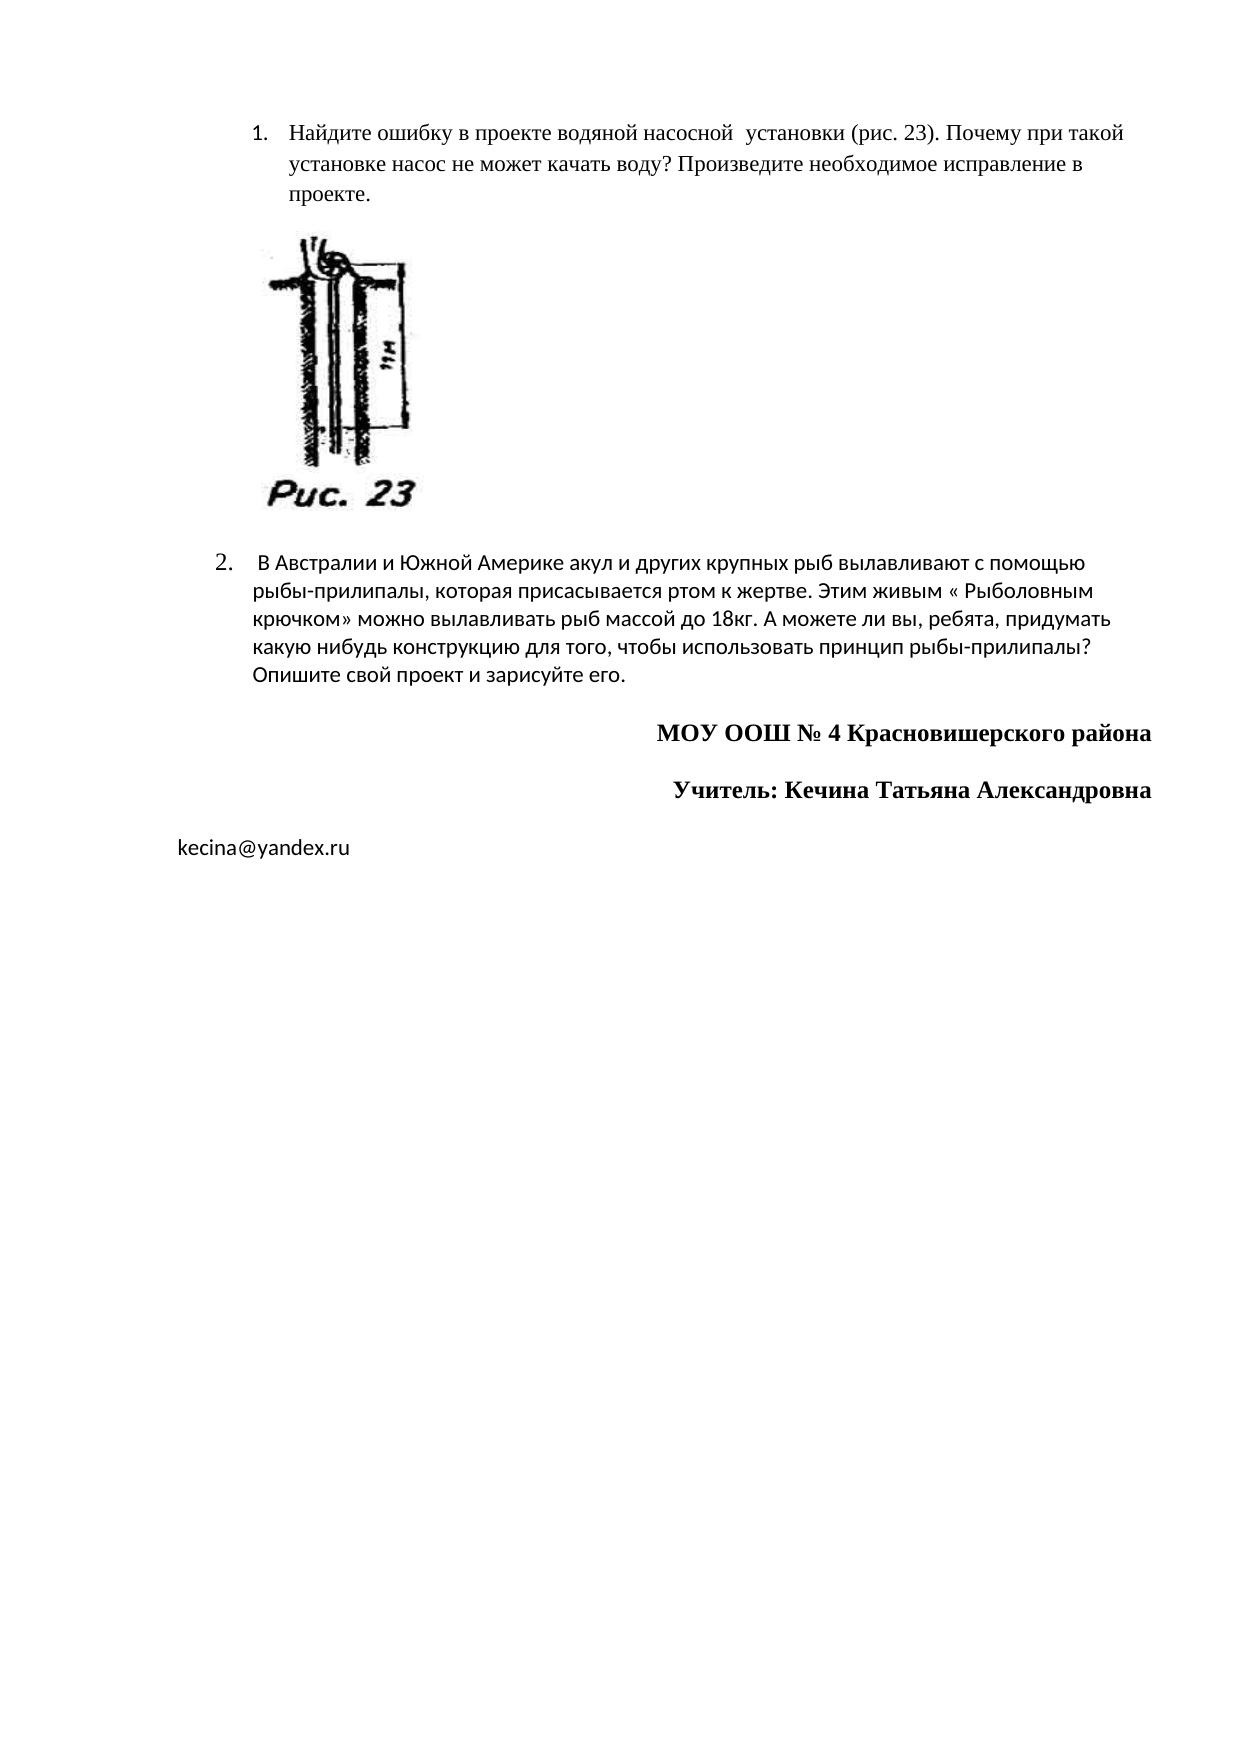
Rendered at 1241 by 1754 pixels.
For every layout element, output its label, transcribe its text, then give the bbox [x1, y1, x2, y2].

picture [251, 231, 467, 514]
text МОУ ООШ № 4 Красновишерского района [177, 718, 1152, 746]
text kecina@yandex.ru [177, 833, 1152, 862]
text Учитель: Кечина Татьяна Александровна [177, 776, 1152, 804]
list В Австралии и Южной Америке акул и других крупных рыб вылавливают с помощью рыбы-прилипалы, которая присасывается ртом к жертве. Этим живым « Рыболовным крючком» можно вылавливать рыб массой до 18кг. А можете ли вы, ребята, придумать какую нибудь конструкцию для того, чтобы использовать принцип рыбы-прилипалы? Опишите свой проект и зарисуйте его. [215, 547, 1152, 688]
list Найдите ошибку в проекте водяной насосной установки (рис. 23). Почему при такой установке насос не может качать воду? Произведите необходимое исправление в проекте. [251, 118, 1152, 207]
